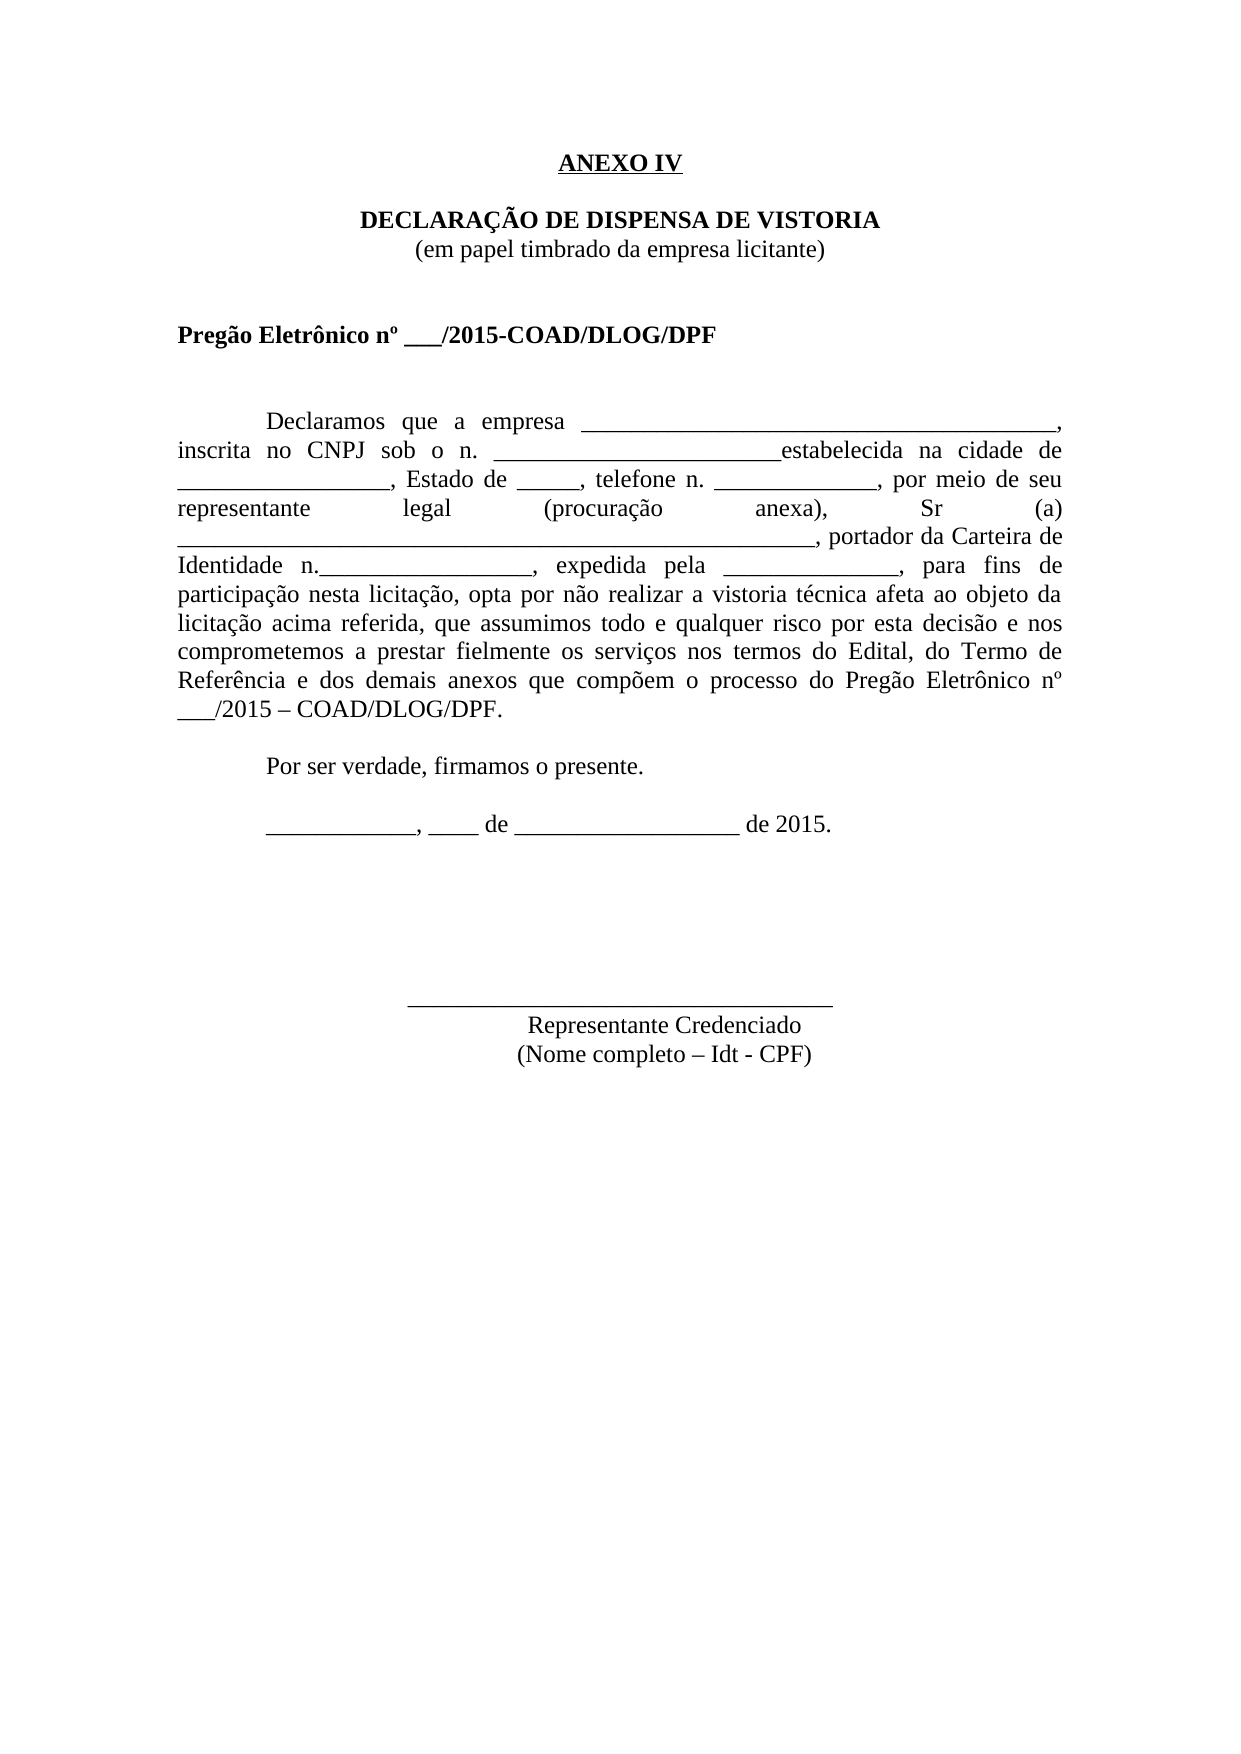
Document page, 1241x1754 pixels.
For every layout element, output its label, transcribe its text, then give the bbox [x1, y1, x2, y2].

text Pregão Eletrônico nº ___/2015-COAD/DLOG/DPF [177, 320, 1063, 349]
text __________________________________ [177, 981, 1063, 1010]
text ANEXO IV [177, 148, 1063, 176]
text Representante Credenciado [177, 1010, 1063, 1039]
text ____________, ____ de __________________ de 2015. [177, 809, 1063, 838]
text DECLARAÇÃO DE DISPENSA DE VISTORIA [177, 205, 1063, 234]
text (Nome completo – Idt - CPF) [177, 1039, 1063, 1068]
text Por ser verdade, firmamos o presente. [177, 751, 1063, 780]
text (em papel timbrado da empresa licitante) [177, 234, 1063, 263]
text Declaramos que a empresa ______________________________________, inscrita no CNPJ sob o n. _______________________estabelecida na cidade de _________________, Estado de _____, telefone n. _____________, por meio de seu representante legal (procuração anexa), Sr (a) ___________________________________________________, portador da Carteira de Identidade n._________________, expedida pela ______________, para fins de participação nesta licitação, opta por não realizar a vistoria técnica afeta ao objeto da licitação acima referida, que assumimos todo e qualquer risco por esta decisão e nos comprometemos a prestar fielmente os serviços nos termos do Edital, do Termo de Referência e dos demais anexos que compõem o processo do Pregão Eletrônico nº ___/2015 – COAD/DLOG/DPF. [177, 406, 1063, 723]
